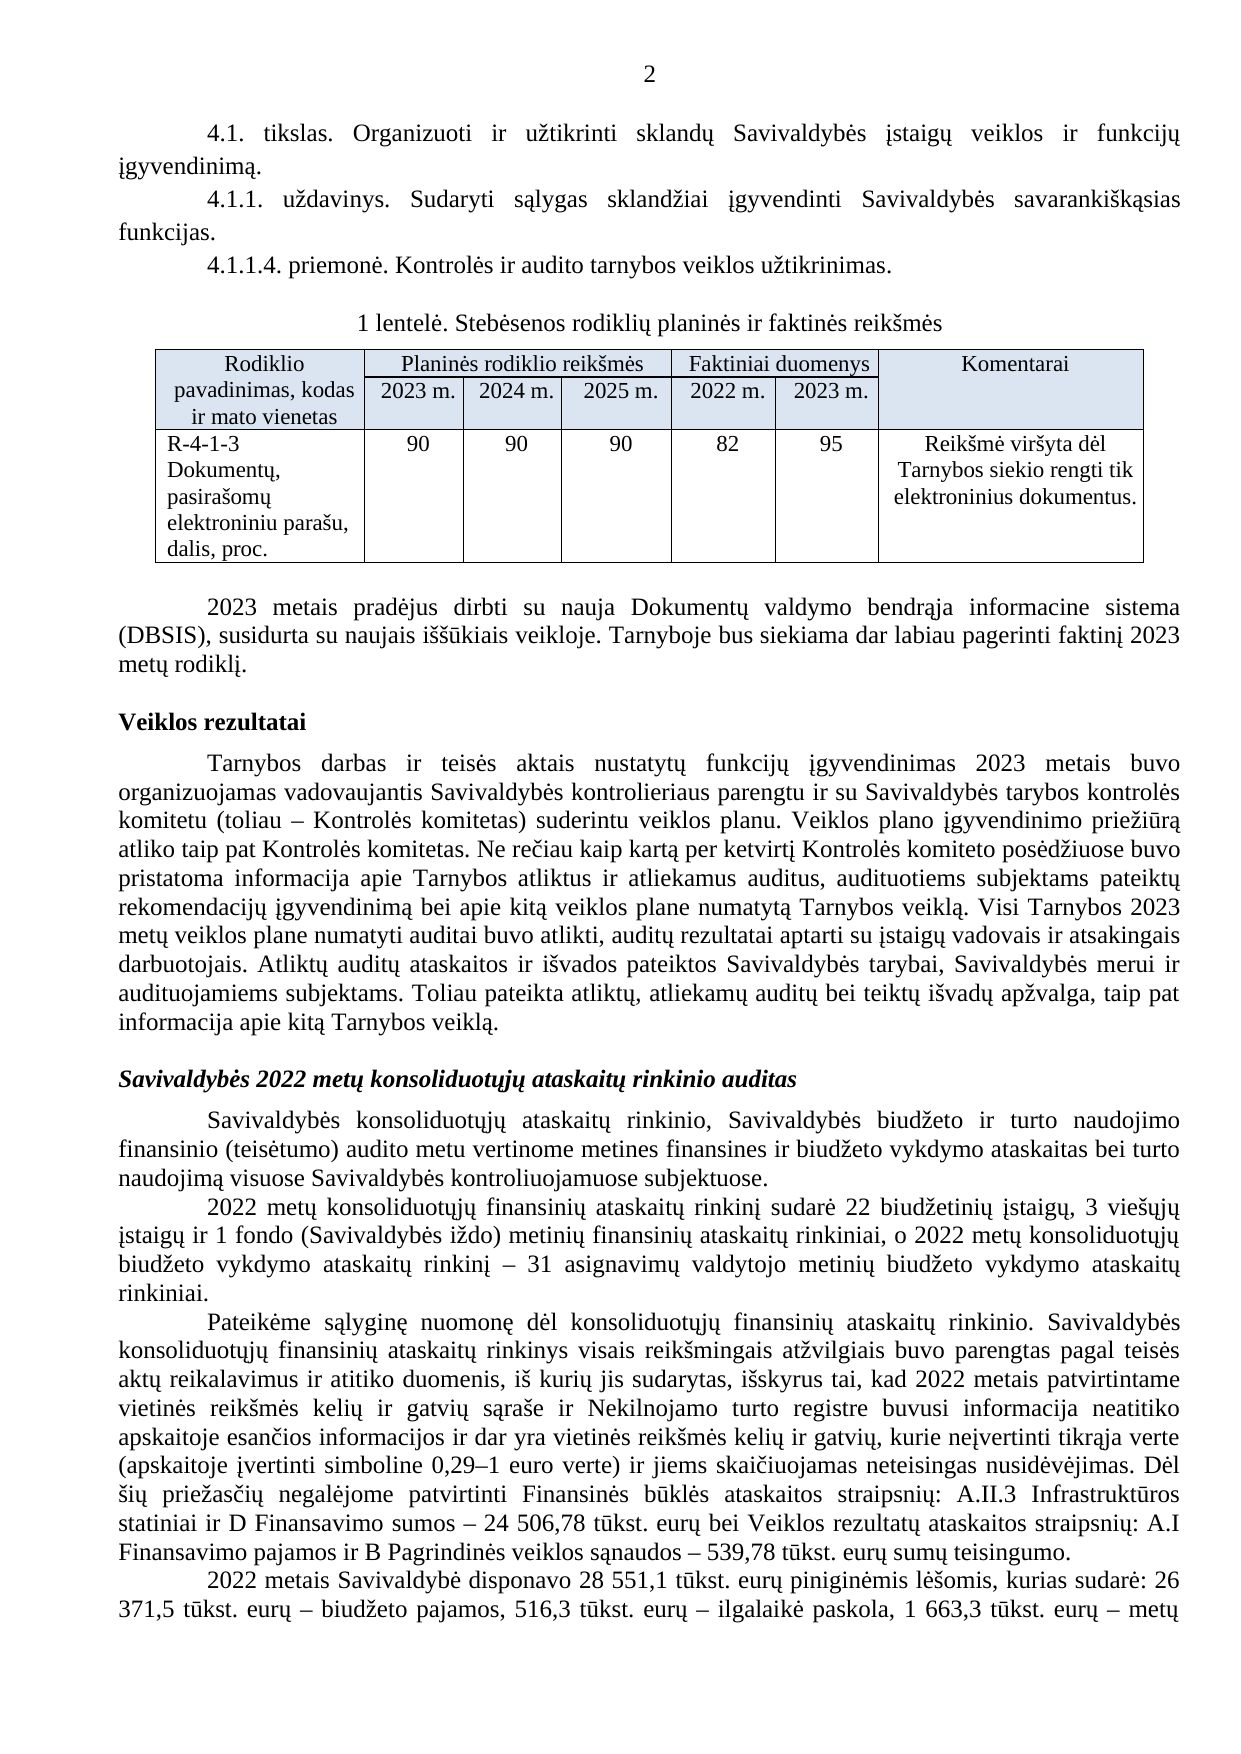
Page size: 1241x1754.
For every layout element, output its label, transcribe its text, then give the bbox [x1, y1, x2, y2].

table_cell Reikšmė viršyta dėl Tarnybos siekio rengti tik elektroninius dokumentus. [879, 430, 1143, 562]
table_cell 90 [562, 430, 671, 562]
table_header Rodiklio pavadinimas, kodas ir mato vienetas [156, 350, 364, 429]
table_header Faktiniai duomenys [672, 350, 878, 376]
table_cell 2022 m. [672, 378, 775, 429]
text 2022 metų konsoliduotųjų finansinių ataskaitų rinkinį sudarė 22 biudžetinių įstaigų, 3 viešųjų įstaigų ir 1 fondo (Savivaldybės iždo) metinių finansinių ataskaitų rinkiniai, o 2022 metų konsoliduotųjų biudžeto vykdymo ataskaitų rinkinį – 31 asignavimų valdytojo metinių biudžeto vykdymo ataskaitų rinkiniai. [118, 1192, 1181, 1307]
text 2023 metais pradėjus dirbti su nauja Dokumentų valdymo bendrąja informacine sistema (DBSIS), susidurta su naujais iššūkiais veikloje. Tarnyboje bus siekiama dar labiau pagerinti faktinį 2023 metų rodiklį. [118, 592, 1181, 678]
text Savivaldybės 2022 metų konsoliduotųjų ataskaitų rinkinio auditas [118, 1064, 1181, 1093]
table_cell 95 [776, 430, 878, 562]
text Savivaldybės konsoliduotųjų ataskaitų rinkinio, Savivaldybės biudžeto ir turto naudojimo finansinio (teisėtumo) audito metu vertinome metines finansines ir biudžeto vykdymo ataskaitas bei turto naudojimą visuose Savivaldybės kontroliuojamuose subjektuose. [118, 1105, 1181, 1192]
table_header Planinės rodiklio reikšmės [365, 350, 671, 376]
table_cell 2023 m. [365, 378, 463, 429]
text 4.1.1.4. priemonė. Kontrolės ir audito tarnybos veiklos užtikrinimas. [118, 250, 1181, 279]
table_cell 90 [464, 430, 561, 562]
text Veiklos rezultatai [118, 707, 1181, 735]
table_cell 90 [365, 430, 463, 562]
table_cell 2025 m. [562, 378, 671, 429]
text 4.1. tikslas. Organizuoti ir užtikrinti sklandų Savivaldybės įstaigų veiklos ir funkcijų įgyvendinimą. [118, 118, 1181, 180]
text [118, 1565, 1181, 1623]
table_cell 82 [672, 430, 775, 562]
text Tarnybos darbas ir teisės aktais nustatytų funkcijų įgyvendinimas 2023 metais buvo organizuojamas vadovaujantis Savivaldybės kontrolieriaus parengtu ir su Savivaldybės tarybos kontrolės komitetu (toliau – Kontrolės komitetas) suderintu veiklos planu. Veiklos plano įgyvendinimo priežiūrą atliko taip pat Kontrolės komitetas. Ne rečiau kaip kartą per ketvirtį Kontrolės komiteto posėdžiuose buvo pristatoma informacija apie Tarnybos atliktus ir atliekamus auditus, audituotiems subjektams pateiktų rekomendacijų įgyvendinimą bei apie kitą veiklos plane numatytą Tarnybos veiklą. Visi Tarnybos 2023 metų veiklos plane numatyti auditai buvo atlikti, auditų rezultatai aptarti su įstaigų vadovais ir atsakingais darbuotojais. Atliktų auditų ataskaitos ir išvados pateiktos Savivaldybės tarybai, Savivaldybės merui ir audituojamiems subjektams. Toliau pateikta atliktų, atliekamų auditų bei teiktų išvadų apžvalga, taip pat informacija apie kitą Tarnybos veiklą. [118, 748, 1181, 1035]
text Pateikėme sąlyginę nuomonę dėl konsoliduotųjų finansinių ataskaitų rinkinio. Savivaldybės konsoliduotųjų finansinių ataskaitų rinkinys visais reikšmingais atžvilgiais buvo parengtas pagal teisės aktų reikalavimus ir atitiko duomenis, iš kurių jis sudarytas, išskyrus tai, kad 2022 metais patvirtintame vietinės reikšmės kelių ir gatvių sąraše ir Nekilnojamo turto registre buvusi informacija neatitiko apskaitoje esančios informacijos ir dar yra vietinės reikšmės kelių ir gatvių, kurie neįvertinti tikrąja verte (apskaitoje įvertinti simboline 0,29–1 euro verte) ir jiems skaičiuojamas neteisingas nusidėvėjimas. Dėl šių priežasčių negalėjome patvirtinti Finansinės būklės ataskaitos straipsnių: A.II.3 Infrastruktūros statiniai ir D Finansavimo sumos – 24 506,78 tūkst. eurų bei Veiklos rezultatų ataskaitos straipsnių: A.I Finansavimo pajamos ir B Pagrindinės veiklos sąnaudos – 539,78 tūkst. eurų sumų teisingumo. [118, 1307, 1181, 1565]
table_cell 2023 m. [776, 378, 878, 429]
text 4.1.1. uždavinys. Sudaryti sąlygas sklandžiai įgyvendinti Savivaldybės savarankiškąsias funkcijas. [118, 184, 1181, 246]
text 1 lentelė. Stebėsenos rodiklių planinės ir faktinės reikšmės [118, 308, 1181, 336]
table_cell R-4-1-3 Dokumentų, pasirašomų elektroniniu parašu, dalis, proc. [156, 430, 364, 562]
table_cell 2024 m. [464, 378, 561, 429]
table_header Komentarai [879, 350, 1143, 429]
